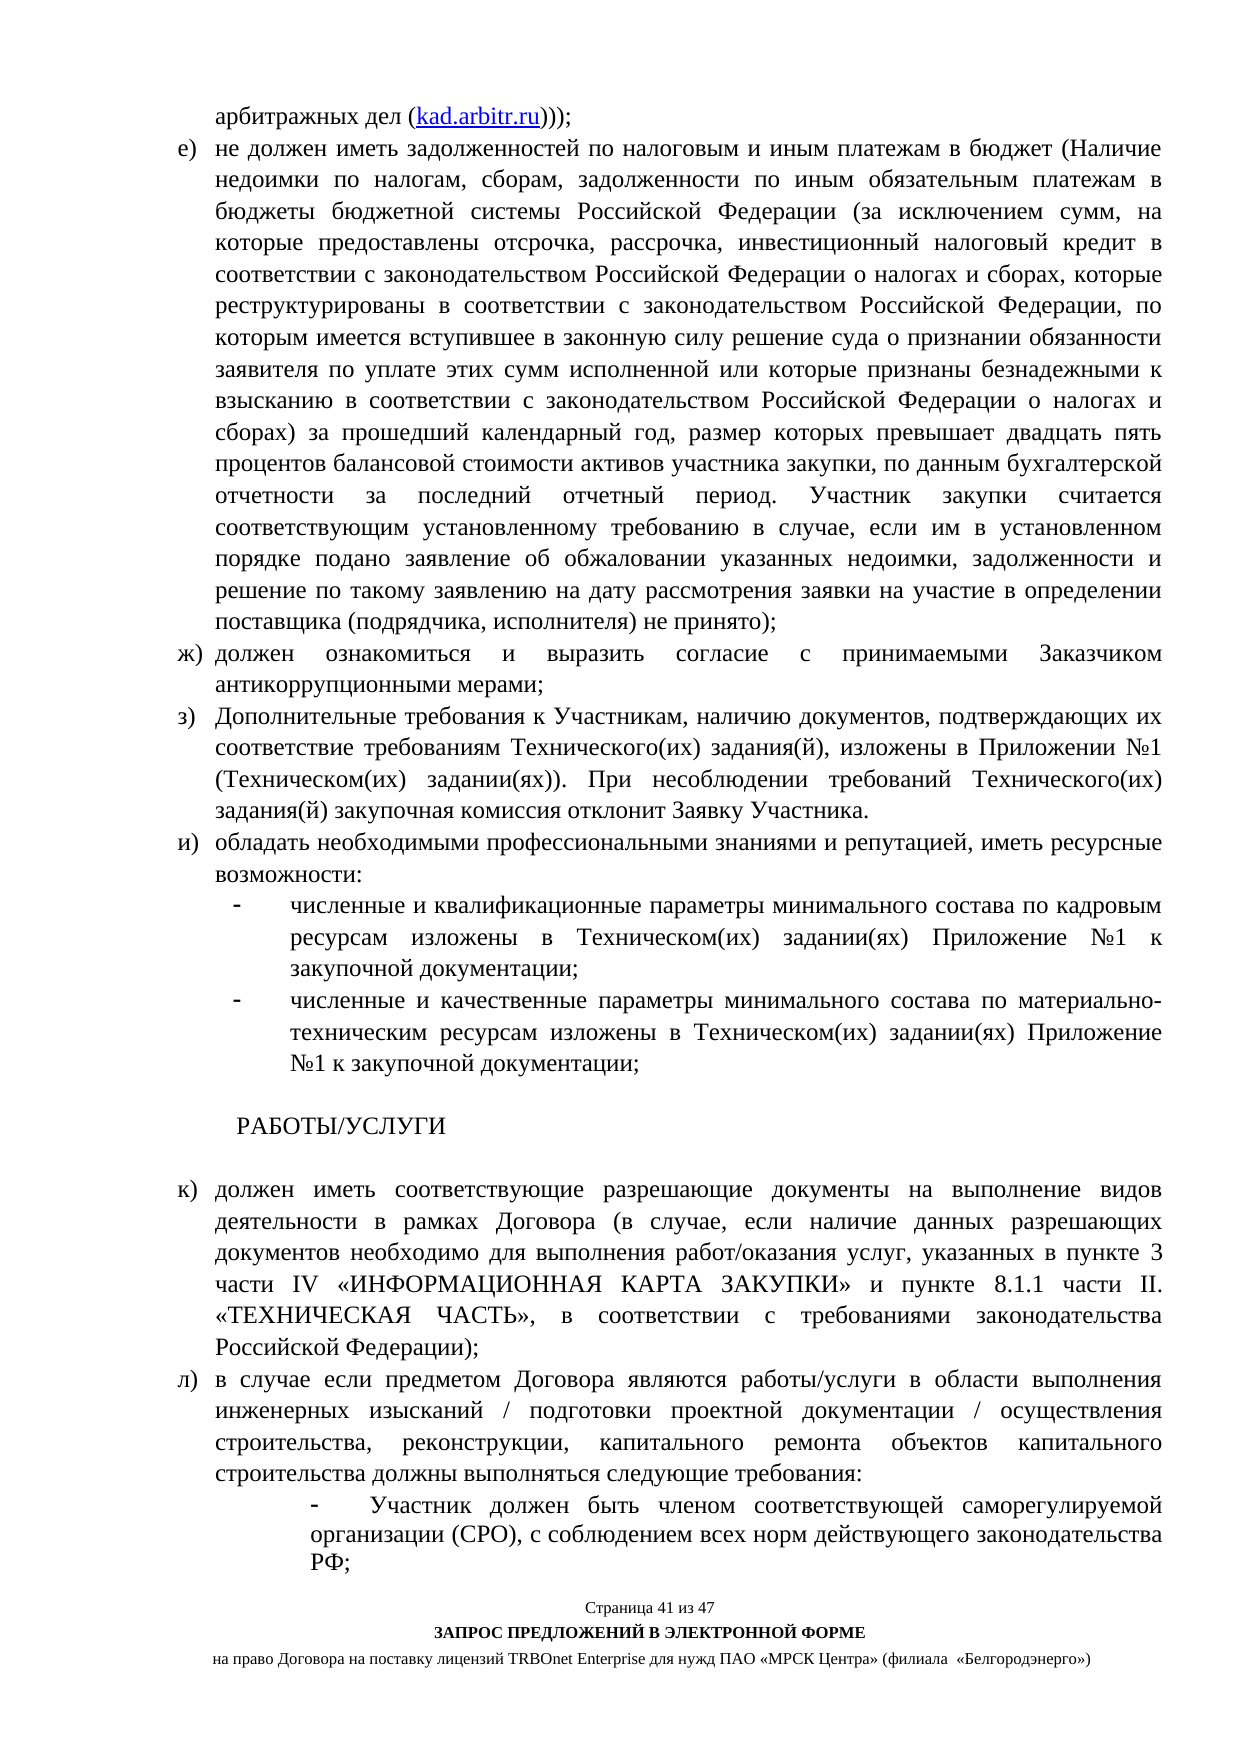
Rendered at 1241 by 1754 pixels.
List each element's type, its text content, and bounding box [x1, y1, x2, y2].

list Дополнительные требования к Участникам, наличию документов, подтверждающих их соответствие требованиям Технического(их) задания(й), изложены в Приложении №1 (Техническом(их) задании(ях)). При несоблюдении требований Технического(их) задания(й) закупочная комиссия отклонит Заявку Участника. [177, 701, 1163, 824]
list численные и качественные параметры минимального состава по материально-техническим ресурсам изложены в Техническом(их) задании(ях) Приложение №1 к закупочной документации; [233, 985, 1163, 1077]
list в случае если предметом Договора являются работы/услуги в области выполнения инженерных изысканий / подготовки проектной документации / осуществления строительства, реконструкции, капитального ремонта объектов капитального строительства должны выполняться следующие требования: [177, 1364, 1163, 1487]
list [177, 101, 1163, 130]
list должен иметь соответствующие разрешающие документы на выполнение видов деятельности в рамках Договора (в случае, если наличие данных разрешающих документов необходимо для выполнения работ/оказания услуг, указанных в пункте 3 части IV «ИНФОРМАЦИОННАЯ КАРТА ЗАКУПКИ» и пункте 8.1.1 части II. «ТЕХНИЧЕСКАЯ ЧАСТЬ», в соответствии с требованиями законодательства Российской Федерации); [177, 1174, 1163, 1361]
list должен ознакомиться и выразить согласие с принимаемыми Заказчиком антикоррупционными мерами; [177, 638, 1163, 698]
list не должен иметь задолженностей по налоговым и иным платежам в бюджет (Наличие недоимки по налогам, сборам, задолженности по иным обязательным платежам в бюджеты бюджетной системы Российской Федерации (за исключением сумм, на которые предоставлены отсрочка, рассрочка, инвестиционный налоговый кредит в соответствии с законодательством Российской Федерации о налогах и сборах, которые реструктурированы в соответствии с законодательством Российской Федерации, по которым имеется вступившее в законную силу решение суда о признании обязанности заявителя по уплате этих сумм исполненной или которые признаны безнадежными к взысканию в соответствии с законодательством Российской Федерации о налогах и сборах) за прошедший календарный год, размер которых превышает двадцать пять процентов балансовой стоимости активов участника закупки, по данным бухгалтерской отчетности за последний отчетный период. Участник закупки считается соответствующим установленному требованию в случае, если им в установленном порядке подано заявление об обжаловании указанных недоимки, задолженности и решение по такому заявлению на дату рассмотрения заявки на участие в определении поставщика (подрядчика, исполнителя) не принято); [177, 133, 1163, 635]
text РАБОТЫ/УСЛУГИ [236, 1111, 1163, 1140]
list численные и квалификационные параметры минимального состава по кадровым ресурсам изложены в Техническом(их) задании(ях) Приложение №1 к закупочной документации; [233, 890, 1163, 982]
list Участник должен быть членом соответствующей саморегулируемой организации (СРО), с соблюдением всех норм действующего законодательства РФ; [310, 1490, 1163, 1576]
list обладать необходимыми профессиональными знаниями и репутацией, иметь ресурсные возможности: [177, 827, 1163, 887]
